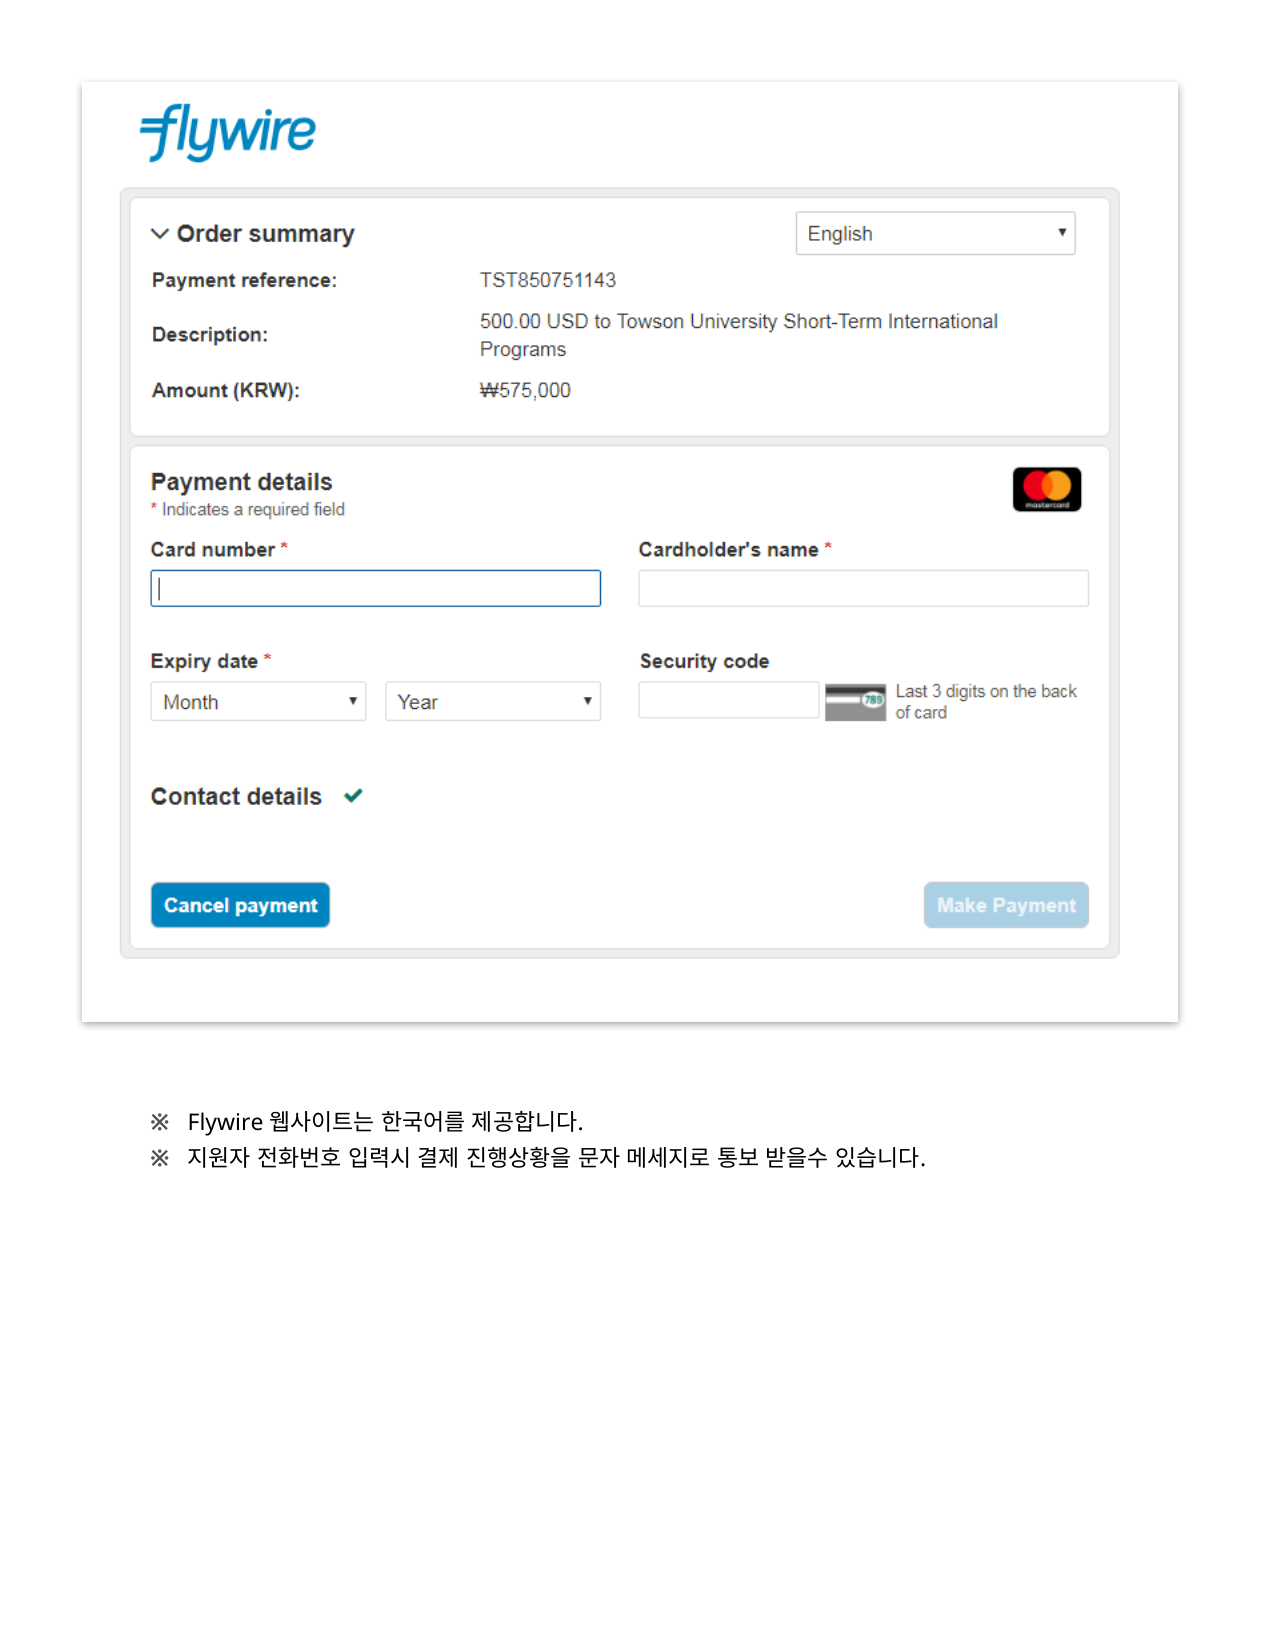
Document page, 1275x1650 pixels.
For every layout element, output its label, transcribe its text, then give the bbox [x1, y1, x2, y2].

picture [97, 97, 1164, 1007]
list Flywire 웹사이트는 한국어를 제공합니다. [150, 1104, 1200, 1137]
list 지원자 전화번호 입력시 결제 진행상황을 문자 메세지로 통보 받을수 있습니다. [150, 1140, 1200, 1173]
